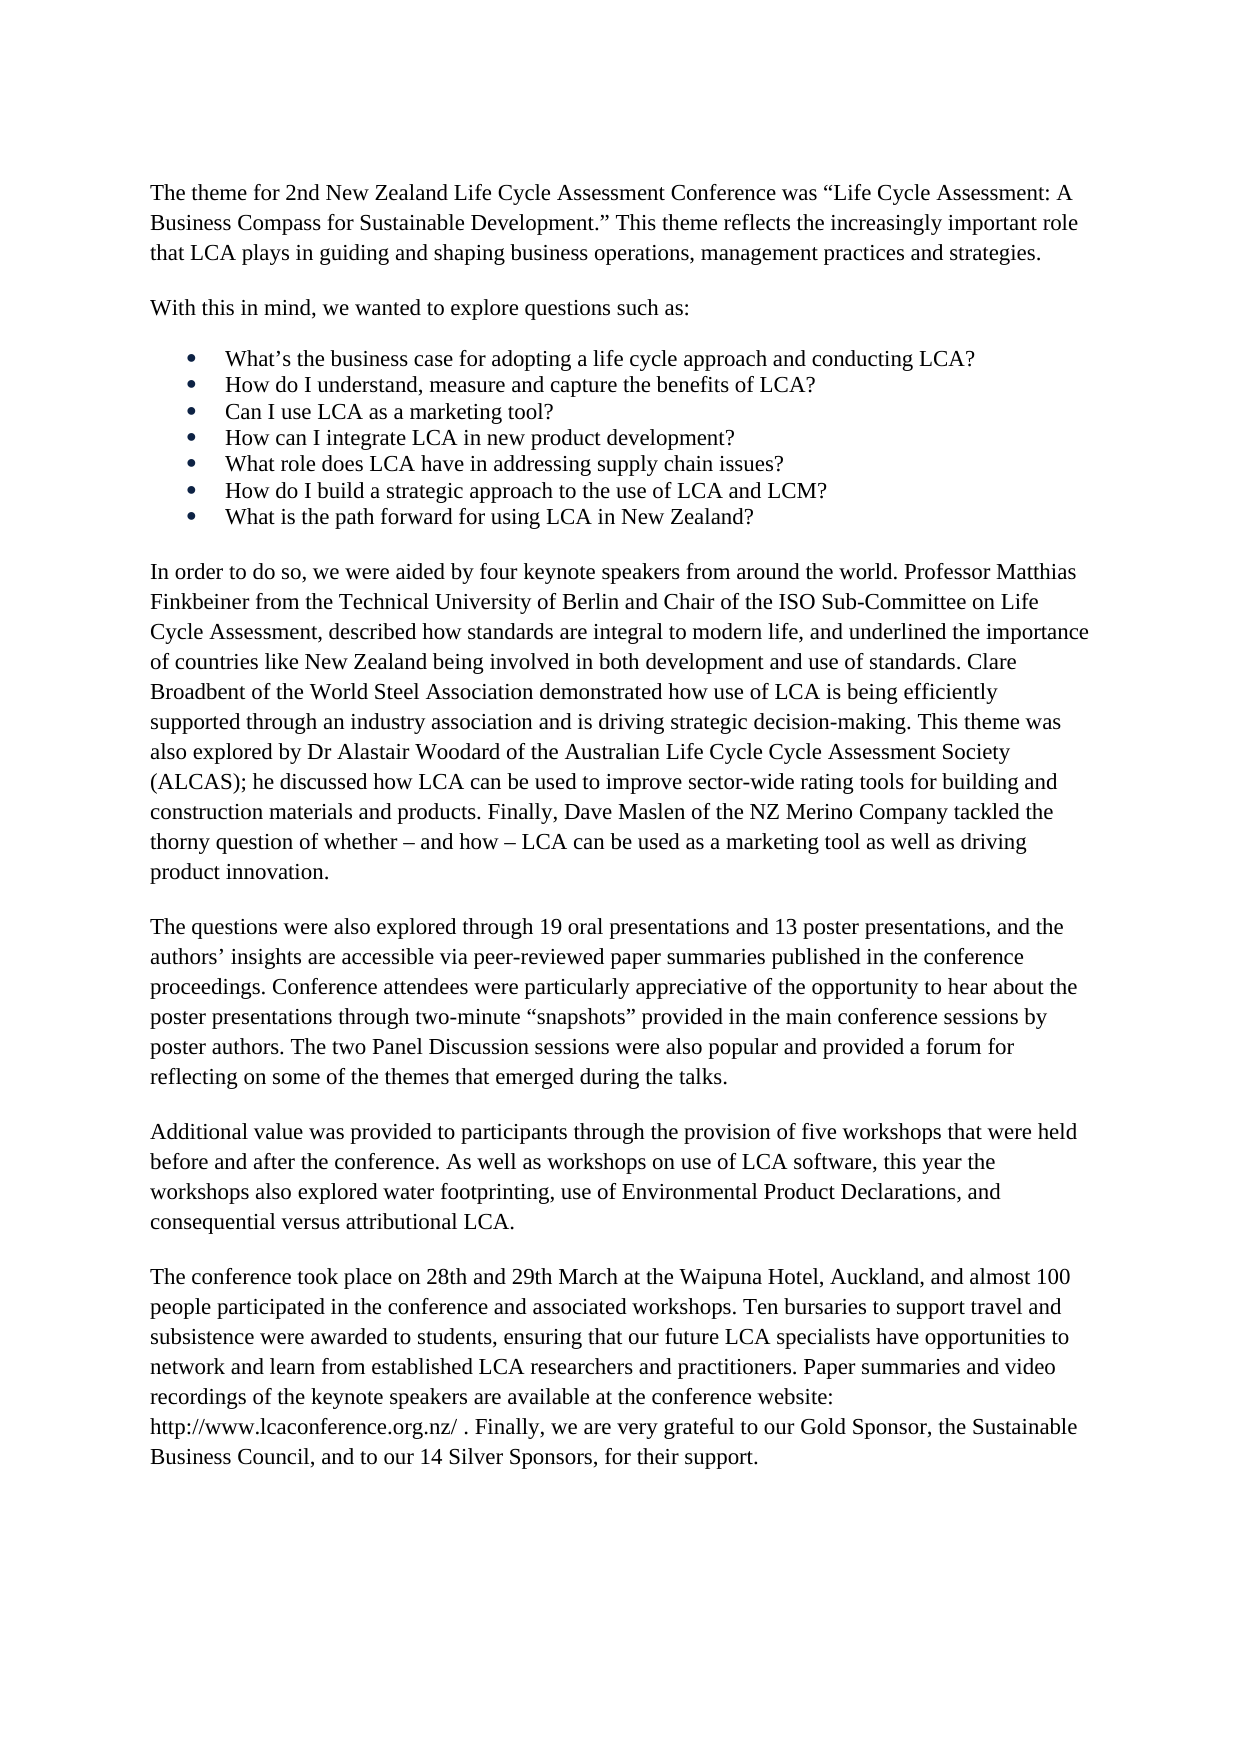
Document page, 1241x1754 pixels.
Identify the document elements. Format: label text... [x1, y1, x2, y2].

text With this in mind, we wanted to explore questions such as: [150, 290, 1090, 320]
list What is the path forward for using LCA in New Zealand? [187, 503, 1090, 529]
list How can I integrate LCA in new product development? [187, 424, 1090, 450]
list What role does LCA have in addressing supply chain issues? [187, 450, 1090, 477]
text The conference took place on 28th and 29th March at the Waipuna Hotel, Auckland, and almost 100 people participated in the conference and associated workshops. Ten bursaries to support travel and subsistence were awarded to students, ensuring that our future LCA specialists have opportunities to network and learn from established LCA researchers and practitioners. Paper summaries and video recordings of the keynote speakers are available at the conference website: http://www.lcaconference.org.nz/ . Finally, we are very grateful to our Gold Sponsor, the Sustainable Business Council, and to our 14 Silver Sponsors, for their support. [150, 1259, 1090, 1469]
text In order to do so, we were aided by four keynote speakers from around the world. Professor Matthias Finkbeiner from the Technical University of Berlin and Chair of the ISO Sub-Committee on Life Cycle Assessment, described how standards are integral to modern life, and underlined the importance of countries like New Zealand being involved in both development and use of standards. Clare Broadbent of the World Steel Association demonstrated how use of LCA is being efficiently supported through an industry association and is driving strategic decision-making. This theme was also explored by Dr Alastair Woodard of the Australian Life Cycle Cycle Assessment Society (ALCAS); he discussed how LCA can be used to improve sector-wide rating tools for building and construction materials and products. Finally, Dave Maslen of the NZ Merino Company tackled the thorny question of whether – and how – LCA can be used as a marketing tool as well as driving product innovation. [150, 554, 1090, 884]
list What’s the business case for adopting a life cycle approach and conducting LCA? [187, 345, 1090, 371]
list How do I understand, measure and capture the benefits of LCA? [187, 371, 1090, 398]
text The questions were also explored through 19 oral presentations and 13 poster presentations, and the authors’ insights are accessible via peer-reviewed paper summaries published in the conference proceedings. Conference attendees were particularly appreciative of the opportunity to hear about the poster presentations through two-minute “snapshots” provided in the main conference sessions by poster authors. The two Panel Discussion sessions were also popular and provided a forum for reflecting on some of the themes that emerged during the talks. [150, 909, 1090, 1089]
text The theme for 2nd New Zealand Life Cycle Assessment Conference was “Life Cycle Assessment: A Business Compass for Sustainable Development.” This theme reflects the increasingly important role that LCA plays in guiding and shaping business operations, management practices and strategies. [150, 175, 1090, 265]
list How do I build a strategic approach to the use of LCA and LCM? [187, 477, 1090, 503]
list Can I use LCA as a marketing tool? [187, 398, 1090, 424]
text Additional value was provided to participants through the provision of five workshops that were held before and after the conference. As well as workshops on use of LCA software, this year the workshops also explored water footprinting, use of Environmental Product Declarations, and consequential versus attributional LCA. [150, 1114, 1090, 1234]
